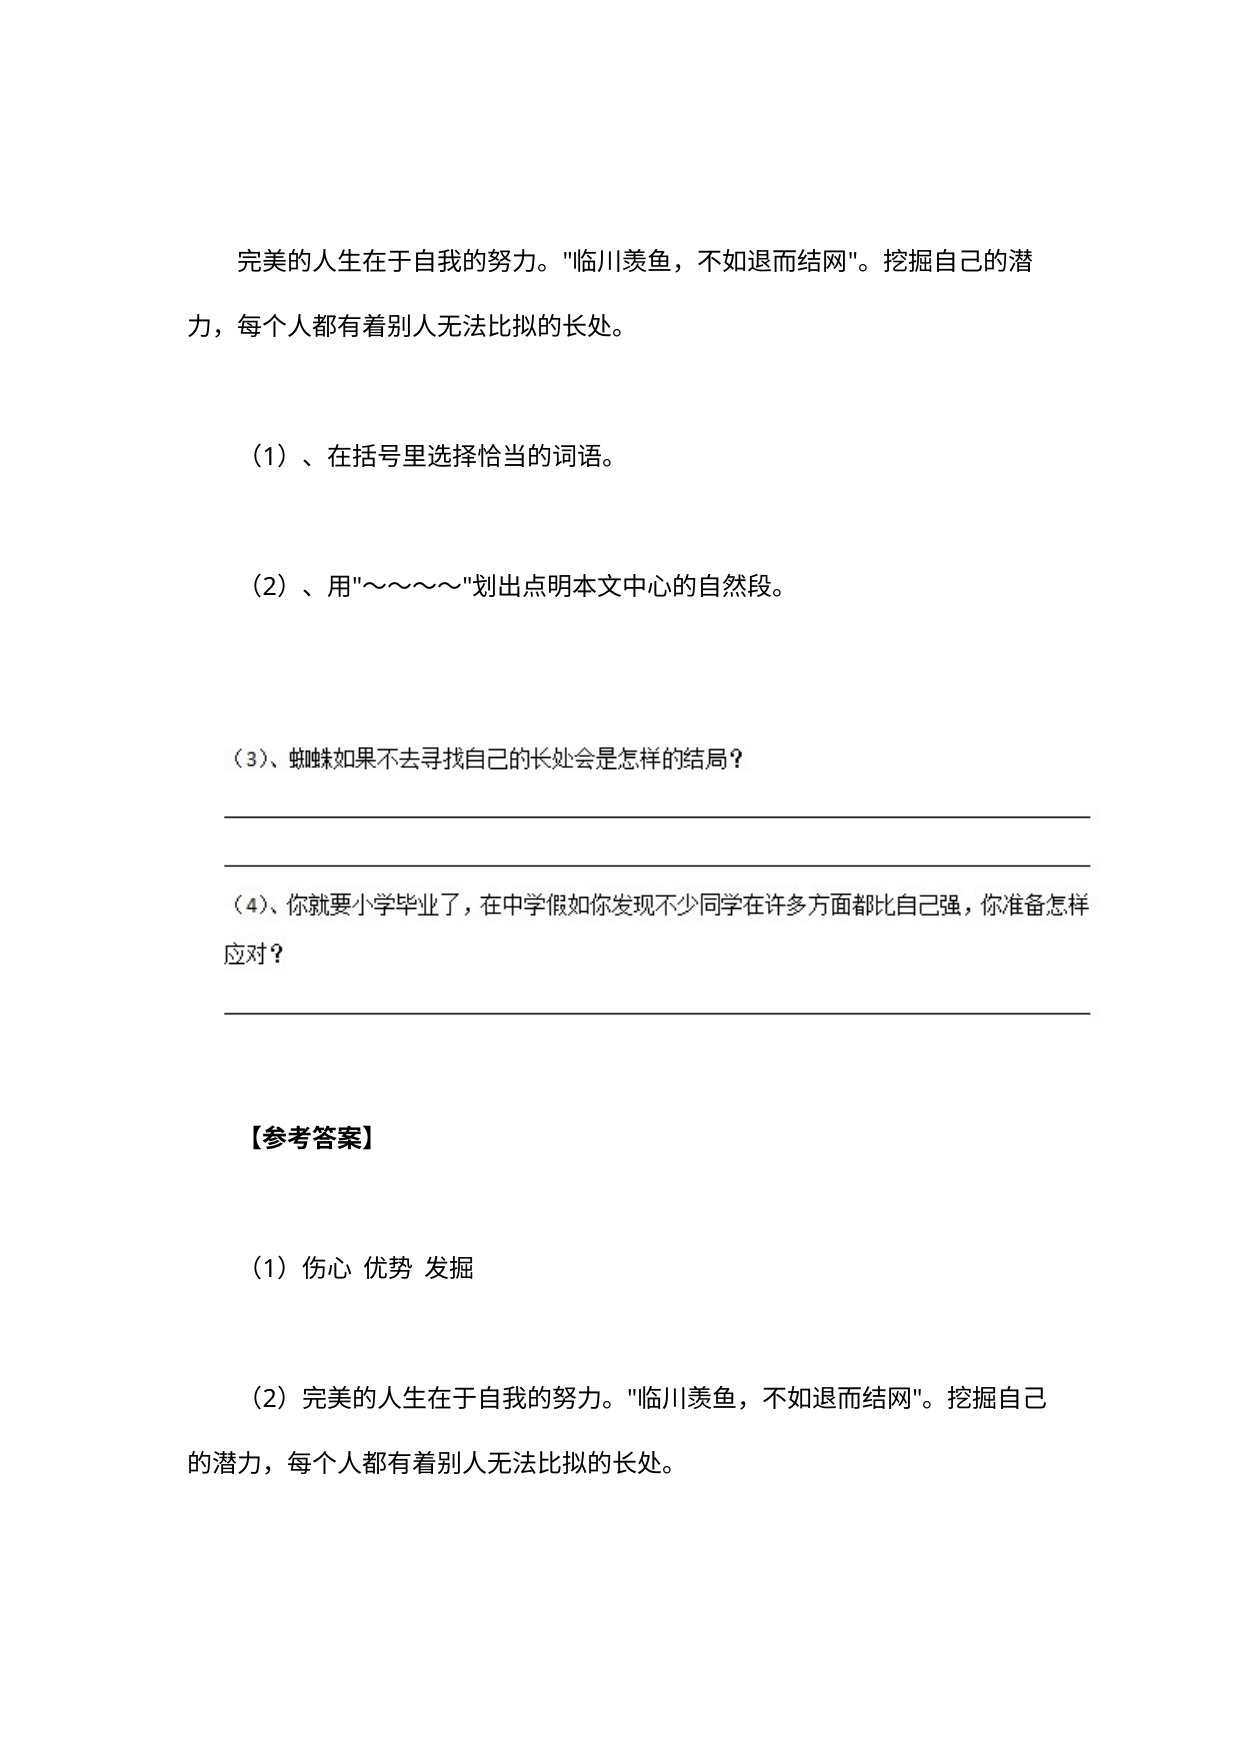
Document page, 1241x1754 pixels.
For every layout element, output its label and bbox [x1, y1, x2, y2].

text [187, 1029, 1053, 1494]
text [187, 162, 1053, 747]
picture [187, 747, 1161, 1029]
